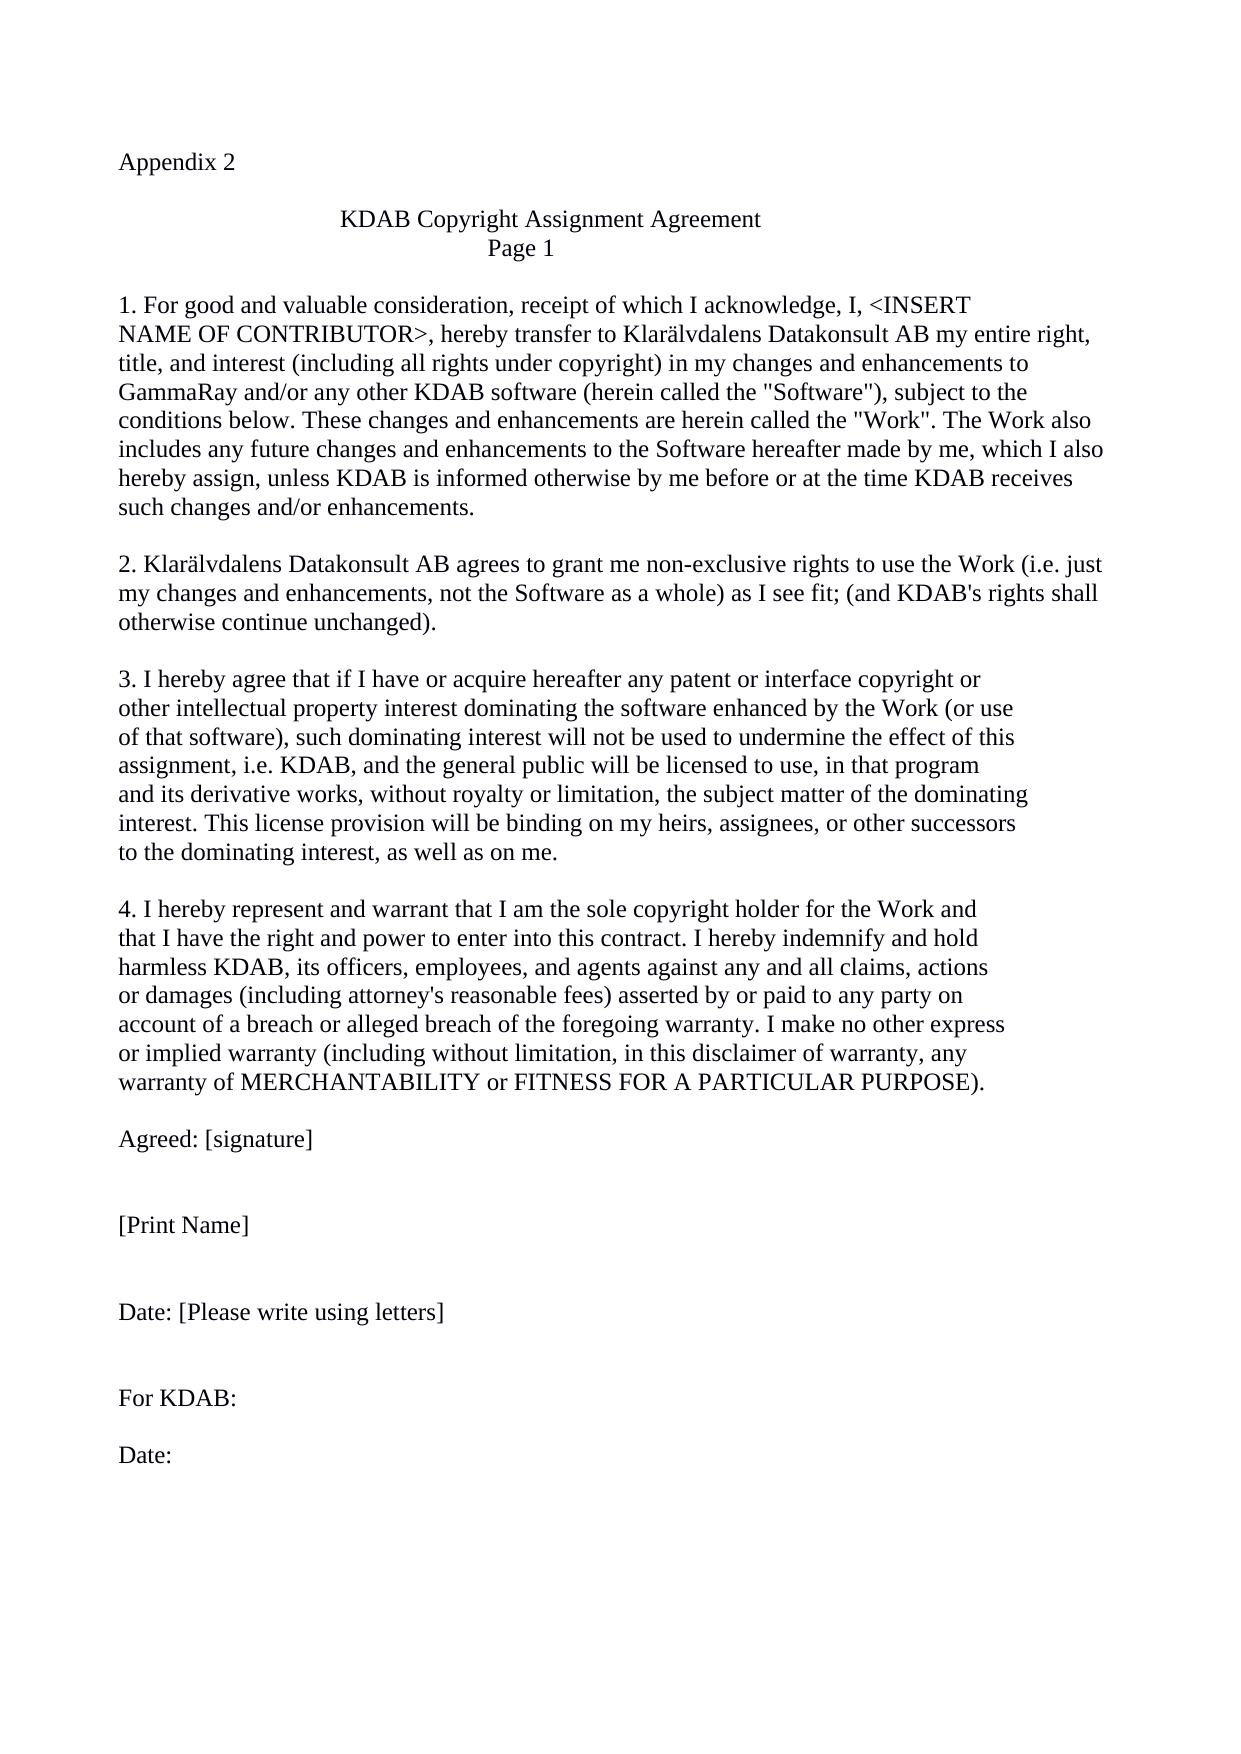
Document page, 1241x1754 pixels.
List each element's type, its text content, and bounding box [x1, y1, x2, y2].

text 2. Klarälvdalens Datakonsult AB agrees to grant me non-exclusive rights to use the Work (i.e. just my changes and enhancements, not the Software as a whole) as I see fit; (and KDAB's rights shall otherwise continue unchanged). [118, 549, 1122, 636]
text to the dominating interest, as well as on me. [118, 837, 1122, 866]
text Page 1 [118, 233, 1122, 262]
text assignment, i.e. KDAB, and the general public will be licensed to use, in that program [118, 751, 1122, 779]
text NAME OF CONTRIBUTOR>, hereby transfer to Klarälvdalens Datakonsult AB my entire right, title, and interest (including all rights under copyright) in my changes and enhancements to GammaRay and/or any other KDAB software (herein called the "Software"), subject to the conditions below. These changes and enhancements are herein called the "Work". The Work also includes any future changes and enhancements to the Software hereafter made by me, which I also hereby assign, unless KDAB is informed otherwise by me before or at the time KDAB receives such changes and/or enhancements. [118, 319, 1122, 521]
text harmless KDAB, its officers, employees, and agents against any and all claims, actions [118, 952, 1122, 981]
text For KDAB: [118, 1383, 1122, 1412]
text Appendix 2 [118, 147, 1122, 176]
text Date: [118, 1441, 1122, 1469]
text account of a breach or alleged breach of the foregoing warranty. I make no other express [118, 1009, 1122, 1038]
text KDAB Copyright Assignment Agreement [118, 204, 1122, 233]
text 3. I hereby agree that if I have or acquire hereafter any patent or interface copyright or [118, 664, 1122, 693]
text [Print Name] [118, 1211, 1122, 1239]
text 4. I hereby represent and warrant that I am the sole copyright holder for the Work and [118, 894, 1122, 923]
text Date: [Please write using letters] [118, 1297, 1122, 1326]
text warranty of MERCHANTABILITY or FITNESS FOR A PARTICULAR PURPOSE). [118, 1067, 1122, 1096]
text and its derivative works, without royalty or limitation, the subject matter of the dominating [118, 779, 1122, 808]
text of that software), such dominating interest will not be used to undermine the effect of this [118, 722, 1122, 751]
text Agreed: [signature] [118, 1124, 1122, 1153]
text other intellectual property interest dominating the software enhanced by the Work (or use [118, 693, 1122, 722]
text interest. This license provision will be binding on my heirs, assignees, or other successors [118, 808, 1122, 837]
text or implied warranty (including without limitation, in this disclaimer of warranty, any [118, 1038, 1122, 1067]
text that I have the right and power to enter into this contract. I hereby indemnify and hold [118, 923, 1122, 952]
text 1. For good and valuable consideration, receipt of which I acknowledge, I, <INSERT [118, 291, 1122, 319]
text or damages (including attorney's reasonable fees) asserted by or paid to any party on [118, 981, 1122, 1009]
